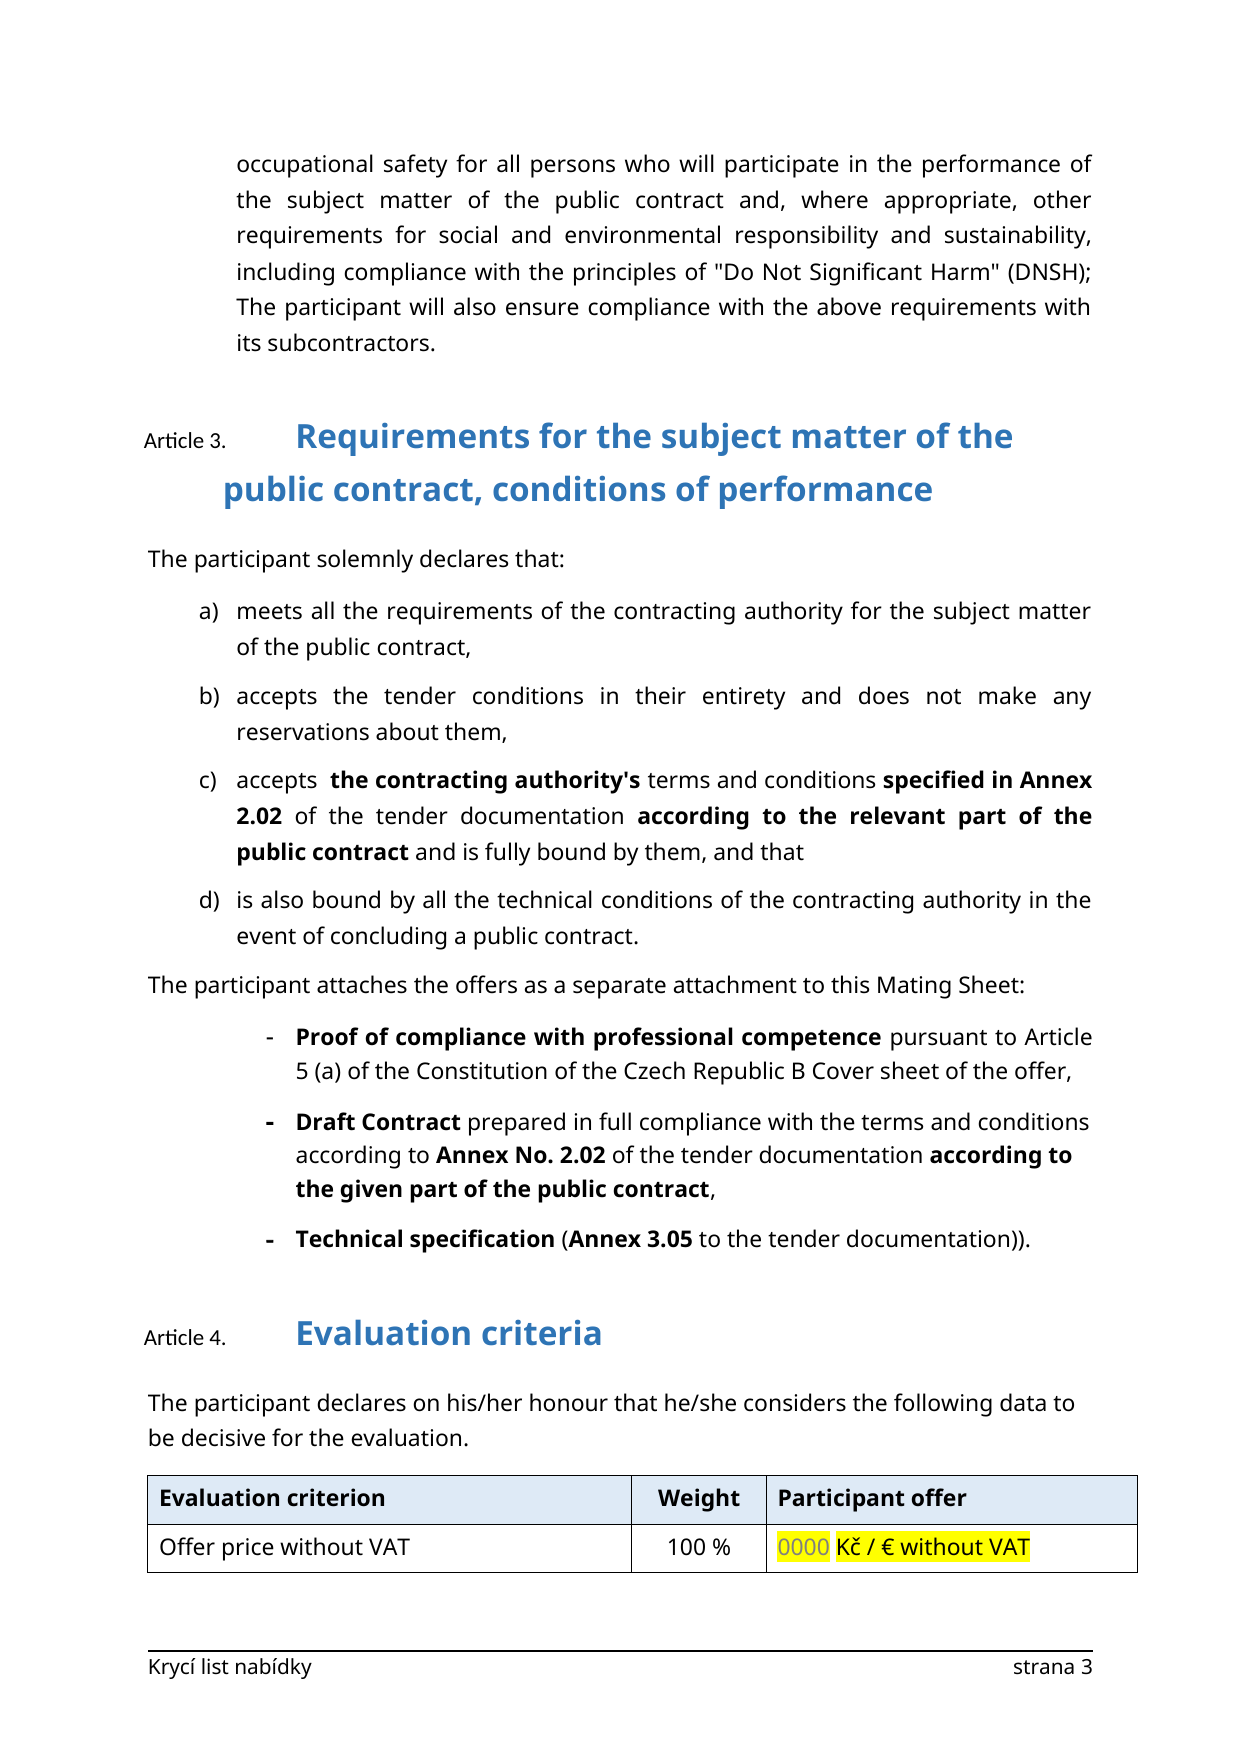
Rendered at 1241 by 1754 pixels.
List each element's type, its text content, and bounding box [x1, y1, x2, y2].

subtitle Evaluation criteria [185, 1309, 1093, 1355]
table_cell [767, 1525, 1137, 1572]
text The participant attaches the offers as a separate attachment to this Mating Sheet: [148, 969, 1093, 1000]
list meets all the requirements of the contracting authority for the subject matter of the public contract, [199, 595, 1093, 662]
table_header Weight [632, 1476, 766, 1524]
subtitle Requirements for the subject matter of the public contract, conditions of performance [185, 413, 1093, 511]
list accepts the contracting authority's terms and conditions specified in Annex 2.02 of the tender documentation according to the relevant part of the public contract and is fully bound by them, and that [199, 764, 1093, 867]
table_header Evaluation criterion [148, 1476, 631, 1524]
list is also bound by all the technical conditions of the contracting authority in the event of concluding a public contract. [199, 884, 1093, 951]
text The participant solemnly declares that: [148, 543, 1093, 574]
table_cell Offer price without VAT [148, 1525, 631, 1572]
list Draft Contract prepared in full compliance with the terms and conditions according to Annex No. 2.02 of the tender documentation according to the given part of the public contract, [266, 1105, 1093, 1204]
table_header Participant offer [767, 1476, 1137, 1524]
table_cell 100 % [632, 1525, 766, 1572]
text The participant declares on his/her honour that he/she considers the following data to be decisive for the evaluation. [148, 1386, 1093, 1454]
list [199, 148, 1093, 358]
list Proof of compliance with professional competence pursuant to Article 5 (a) of the Constitution of the Czech Republic B Cover sheet of the offer, [266, 1021, 1093, 1086]
list accepts the tender conditions in their entirety and does not make any reservations about them, [199, 679, 1093, 747]
list Technical specification (Annex 3.05 to the tender documentation)). [266, 1223, 1093, 1254]
